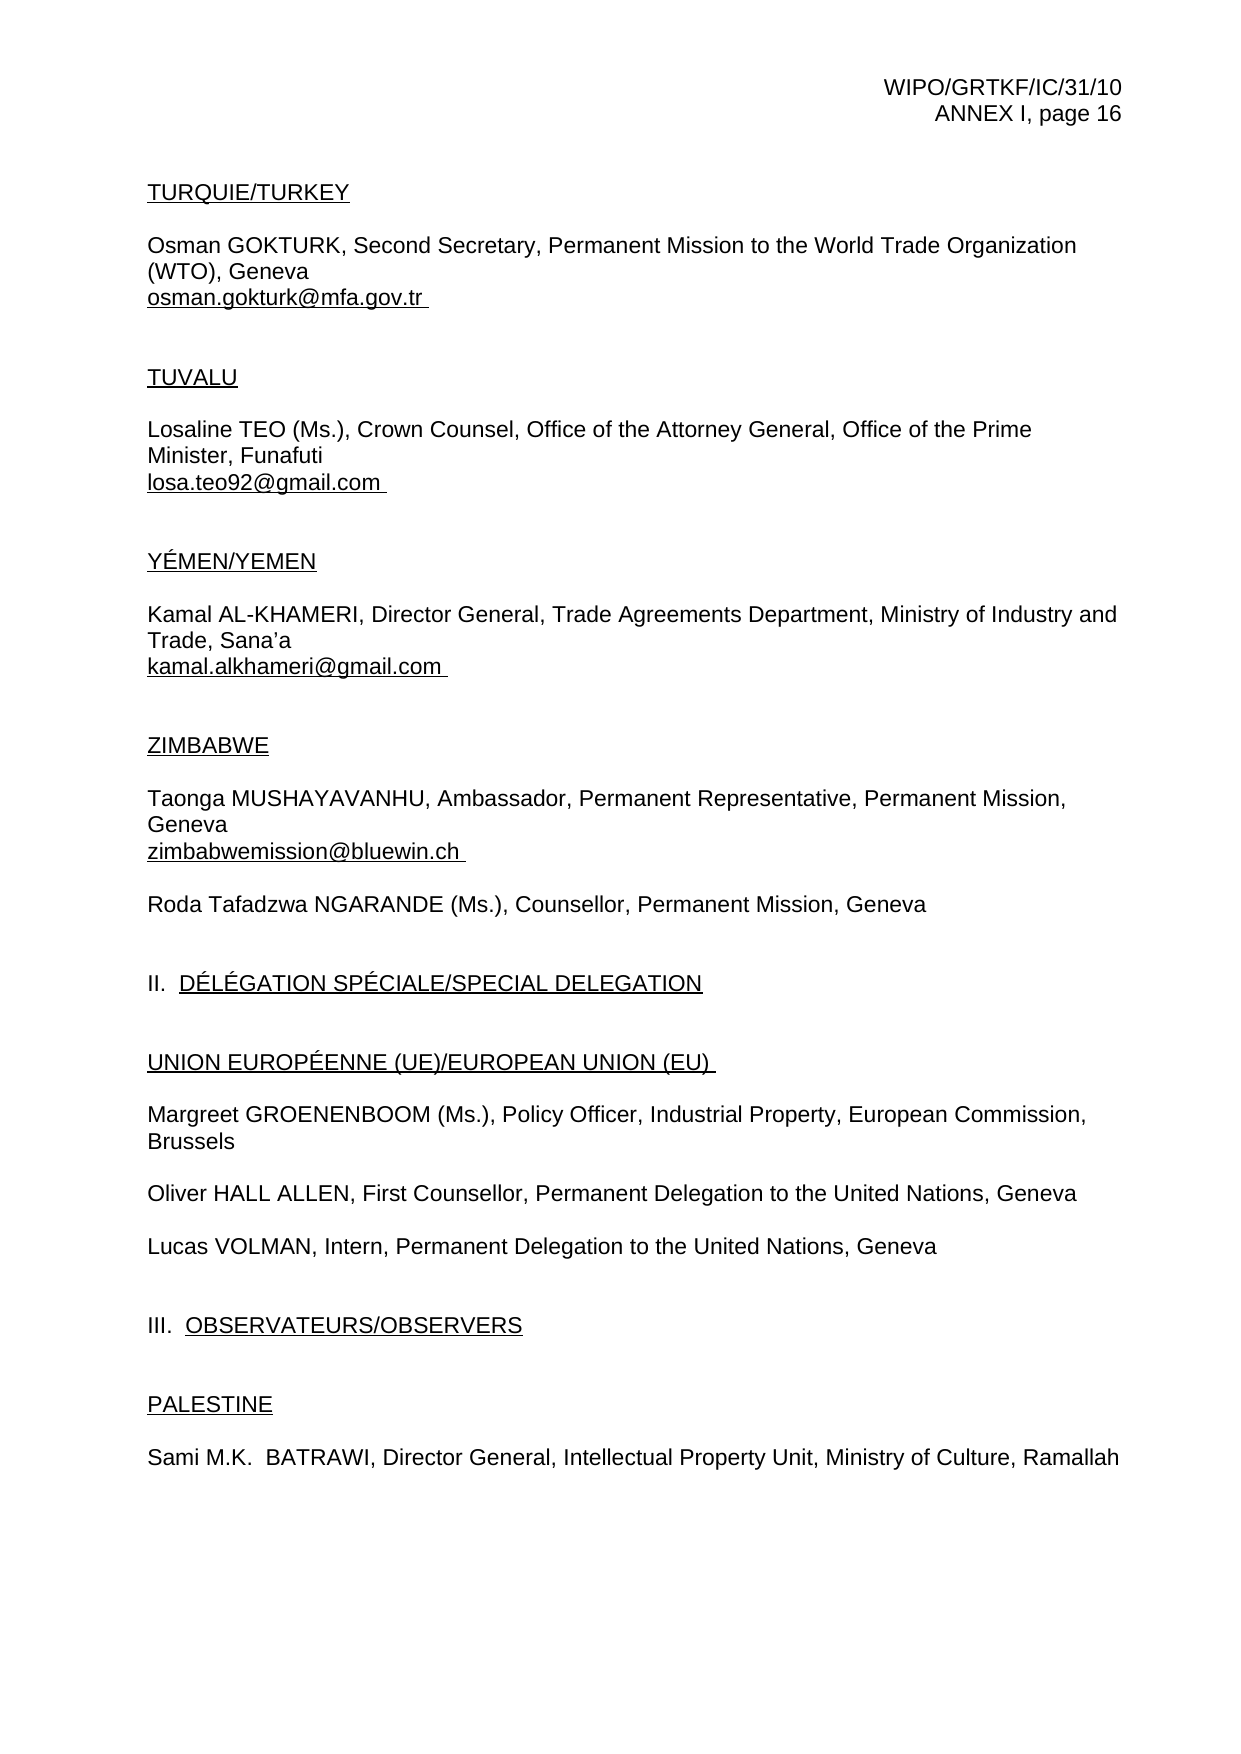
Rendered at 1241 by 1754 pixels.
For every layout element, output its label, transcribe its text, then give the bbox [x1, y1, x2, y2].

text Osman GOKTURK, Second Secretary, Permanent Mission to the World Trade Organization (WTO), Geneva [147, 232, 1122, 284]
text Sami M.K. BATRAWI, Director General, Intellectual Property Unit, Ministry of Culture, Ramallah [147, 1444, 1122, 1470]
text kamal.alkhameri@gmail.com [147, 653, 1122, 680]
text losa.teo92@gmail.com [147, 469, 1122, 495]
text Losaline TEO (Ms.), Crown Counsel, Office of the Attorney General, Office of the Prime Minister, Funafuti [147, 416, 1122, 469]
text Kamal AL-KHAMERI, Director General, Trade Agreements Department, Ministry of Industry and Trade, Sana’a [147, 601, 1122, 653]
text Margreet GROENENBOOM (Ms.), Policy Officer, Industrial Property, European Commission, Brussels [147, 1101, 1122, 1154]
text UNION EUROPÉENNE (UE)/EUROPEAN UNION (EU) [147, 1049, 1122, 1075]
text Taonga MUSHAYAVANHU, Ambassador, Permanent Representative, Permanent Mission, Geneva [147, 785, 1122, 838]
text PALESTINE [147, 1391, 1122, 1418]
text Oliver HALL ALLEN, First Counsellor, Permanent Delegation to the United Nations, Geneva [147, 1180, 1122, 1207]
text zimbabwemission@bluewin.ch [147, 838, 1122, 864]
text TUVALU [147, 363, 1122, 390]
text osman.gokturk@mfa.gov.tr [147, 284, 1122, 311]
text YÉMEN/YEMEN [147, 548, 1122, 574]
text III. OBSERVATEURS/OBSERVERS [147, 1312, 1122, 1338]
text TURQUIE/TURKEY [147, 179, 1122, 205]
text ZIMBABWE [147, 732, 1122, 759]
text Roda Tafadzwa NGARANDE (Ms.), Counsellor, Permanent Mission, Geneva [147, 891, 1122, 917]
text Lucas VOLMAN, Intern, Permanent Delegation to the United Nations, Geneva [147, 1233, 1122, 1259]
text II. DÉlÉgation SpÉciale/Special Delegation [147, 969, 1122, 996]
